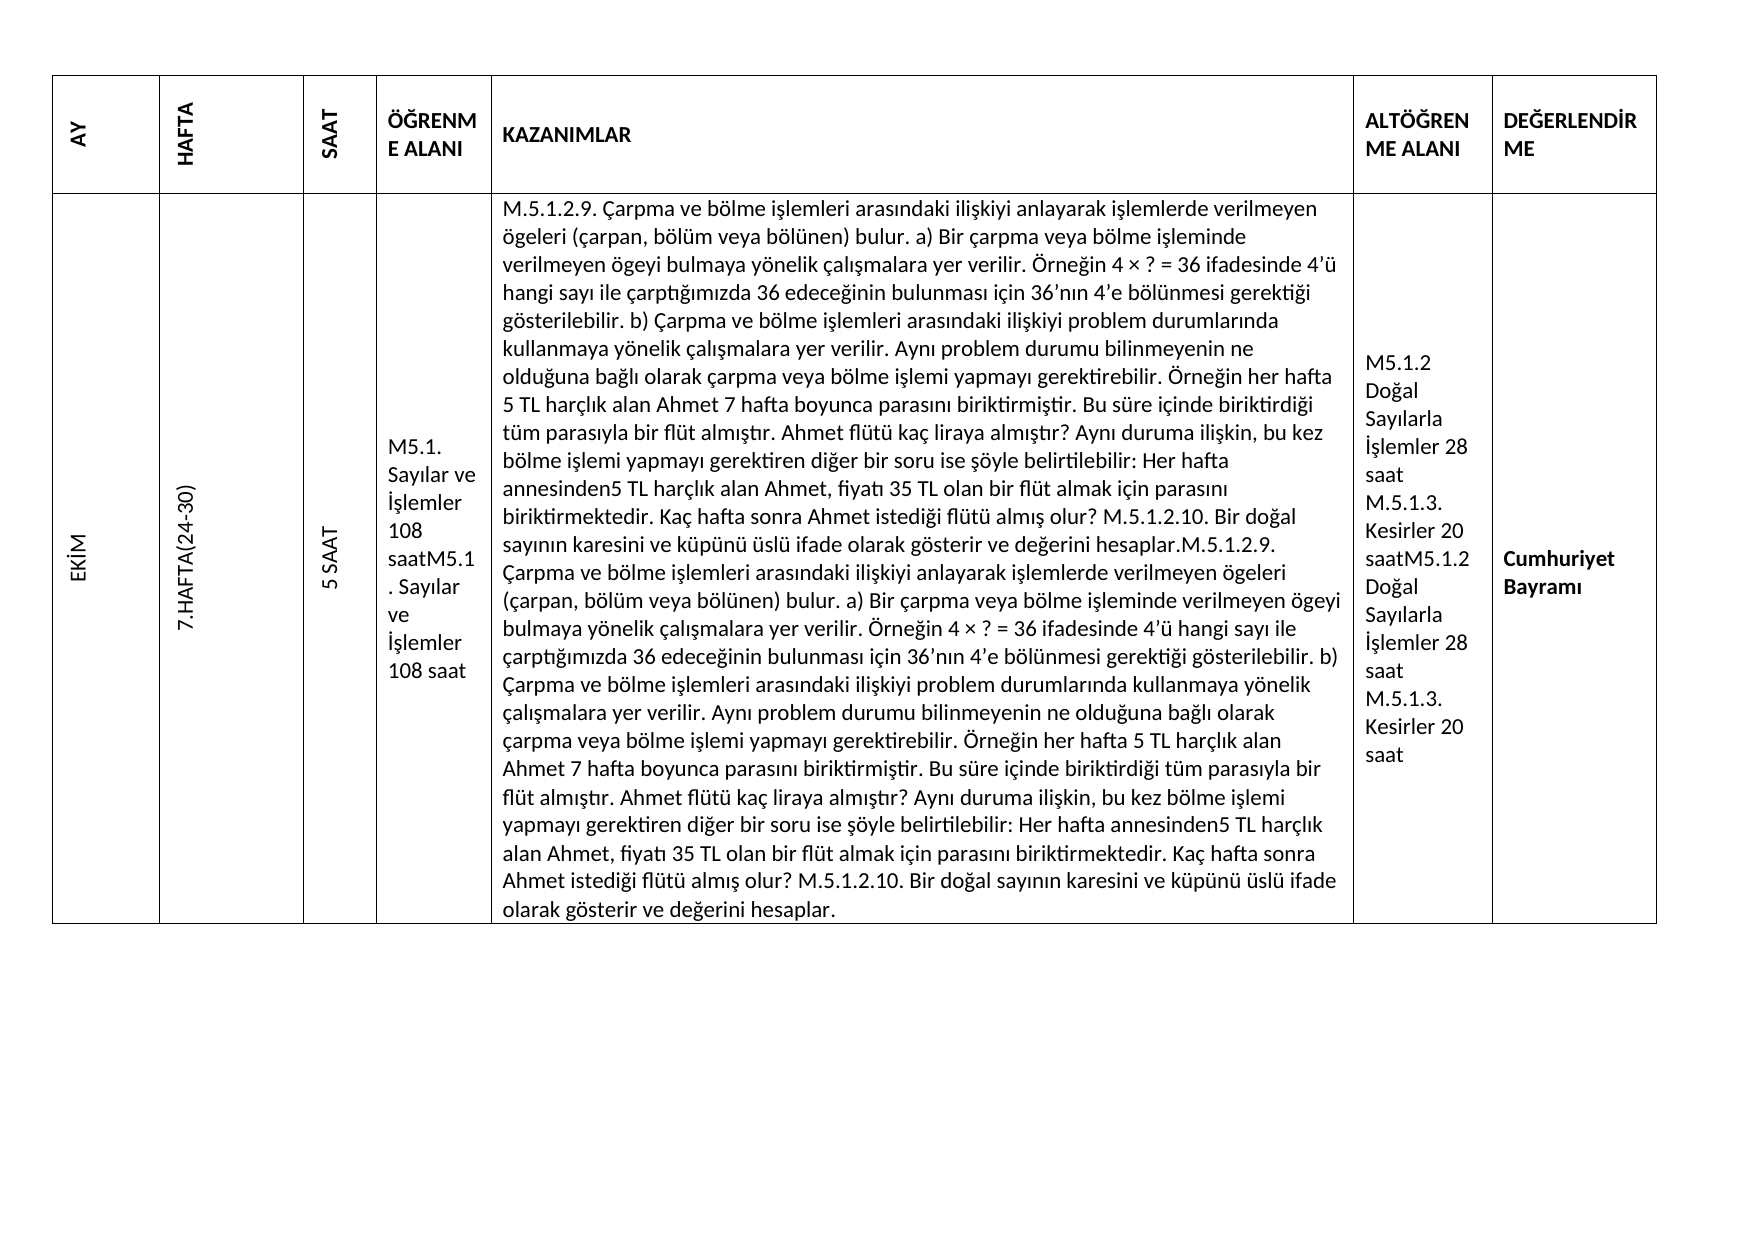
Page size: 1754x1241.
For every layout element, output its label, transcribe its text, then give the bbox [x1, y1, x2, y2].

table_header KAZANIMLAR [492, 76, 1353, 193]
table_header DEĞERLENDİRME [1493, 76, 1656, 193]
table_header SAAT [304, 76, 376, 193]
table_cell 7.HAFTA(24-30) [160, 194, 303, 923]
table_cell 5 SAAT [304, 194, 376, 923]
table_cell Cumhuriyet Bayramı [1493, 194, 1656, 923]
table_cell M5.1. Sayılar ve İşlemler 108 saatM5.1. Sayılar ve İşlemler 108 saat [377, 194, 491, 923]
table_cell M5.1.2 Doğal Sayılarla İşlemler 28 saat M.5.1.3. Kesirler 20 saatM5.1.2 Doğal Sayılarla İşlemler 28 saat M.5.1.3. Kesirler 20 saat [1354, 194, 1492, 923]
table_header AY [53, 76, 159, 193]
table_cell M.5.1.2.9. Çarpma ve bölme işlemleri arasındaki ilişkiyi anlayarak işlemlerde verilmeyen ögeleri (çarpan, bölüm veya bölünen) bulur. a) Bir çarpma veya bölme işleminde verilmeyen ögeyi bulmaya yönelik çalışmalara yer verilir. Örneğin 4 × ? = 36 ifadesinde 4’ü hangi sayı ile çarptığımızda 36 edeceğinin bulunması için 36’nın 4’e bölünmesi gerektiği gösterilebilir. b) Çarpma ve bölme işlemleri arasındaki ilişkiyi problem durumlarında kullanmaya yönelik çalışmalara yer verilir. Aynı problem durumu bilinmeyenin ne olduğuna bağlı olarak çarpma veya bölme işlemi yapmayı gerektirebilir. Örneğin her hafta 5 TL harçlık alan Ahmet 7 hafta boyunca parasını biriktirmiştir. Bu süre içinde biriktirdiği tüm parasıyla bir flüt almıştır. Ahmet flütü kaç liraya almıştır? Aynı duruma ilişkin, bu kez bölme işlemi yapmayı gerektiren diğer bir soru ise şöyle belirtilebilir: Her hafta annesinden5 TL harçlık alan Ahmet, fiyatı 35 TL olan bir flüt almak için parasını biriktirmektedir. Kaç hafta sonra Ahmet istediği flütü almış olur? M.5.1.2.10. Bir doğal sayının karesini ve küpünü üslü ifade olarak gösterir ve değerini hesaplar.M.5.1.2.9. Çarpma ve bölme işlemleri arasındaki ilişkiyi anlayarak işlemlerde verilmeyen ögeleri (çarpan, bölüm veya bölünen) bulur. a) Bir çarpma veya bölme işleminde verilmeyen ögeyi bulmaya yönelik çalışmalara yer verilir. Örneğin 4 × ? = 36 ifadesinde 4’ü hangi sayı ile çarptığımızda 36 edeceğinin bulunması için 36’nın 4’e bölünmesi gerektiği gösterilebilir. b) Çarpma ve bölme işlemleri arasındaki ilişkiyi problem durumlarında kullanmaya yönelik çalışmalara yer verilir. Aynı problem durumu bilinmeyenin ne olduğuna bağlı olarak çarpma veya bölme işlemi yapmayı gerektirebilir. Örneğin her hafta 5 TL harçlık alan Ahmet 7 hafta boyunca parasını biriktirmiştir. Bu süre içinde biriktirdiği tüm parasıyla bir flüt almıştır. Ahmet flütü kaç liraya almıştır? Aynı duruma ilişkin, bu kez bölme işlemi yapmayı gerektiren diğer bir soru ise şöyle belirtilebilir: Her hafta annesinden5 TL harçlık alan Ahmet, fiyatı 35 TL olan bir flüt almak için parasını biriktirmektedir. Kaç hafta sonra Ahmet istediği flütü almış olur? M.5.1.2.10. Bir doğal sayının karesini ve küpünü üslü ifade olarak gösterir ve değerini hesaplar. [492, 194, 1353, 923]
table_header ÖĞRENME ALANI [377, 76, 491, 193]
table_cell EKİM [53, 194, 159, 923]
table_header ALTÖĞRENME ALANI [1354, 76, 1492, 193]
table_header HAFTA [160, 76, 303, 193]
